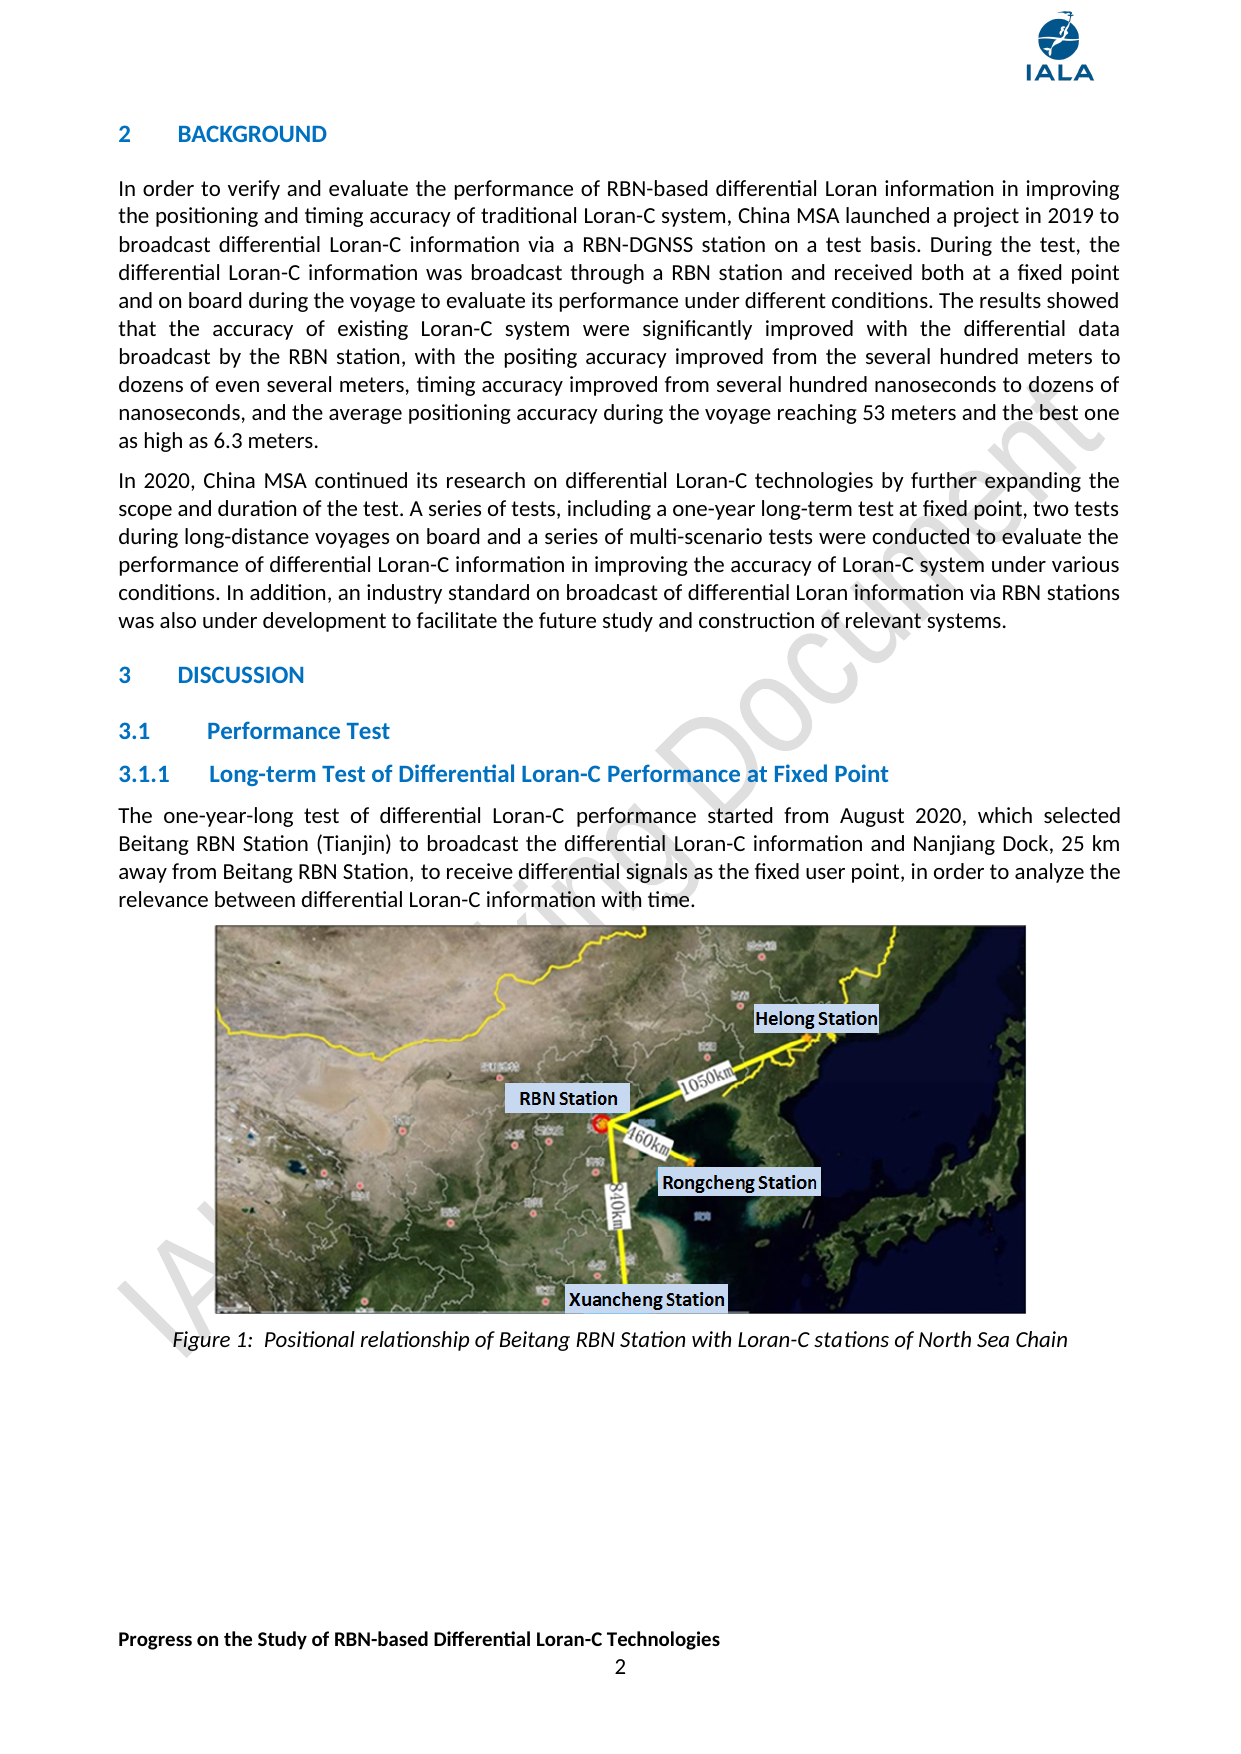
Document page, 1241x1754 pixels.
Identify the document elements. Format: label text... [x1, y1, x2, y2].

picture [1011, 3, 1106, 96]
text The one-year-long test of differential Loran-C performance started from August 2020, which selected Beitang RBN Station (Tianjin) to broadcast the differential Loran-C information and Nanjiang Dock, 25 km away from Beitang RBN Station, to receive differential signals as the fixed user point, in order to analyze the relevance between differential Loran-C information with time. [118, 801, 1122, 913]
picture [214, 925, 1027, 1314]
text In 2020, China MSA continued its research on differential Loran-C technologies by further expanding the scope and duration of the test. A series of tests, including a one-year long-term test at fixed point, two tests during long-distance voyages on board and a series of multi-scenario tests were conducted to evaluate the performance of differential Loran-C information in improving the accuracy of Loran-C system under various conditions. In addition, an industry standard on broadcast of differential Loran information via RBN stations was also under development to facilitate the future study and construction of relevant systems. [118, 466, 1122, 634]
subtitle Performance Test [118, 715, 1122, 746]
text Figure 1: Positional relationship of Beitang RBN Station with Loran-C stations of North Sea Chain [118, 1326, 1122, 1354]
subtitle Discussion [118, 659, 1122, 690]
subtitle Background [118, 118, 1122, 149]
subtitle 3.1.1 Long-term Test of Differential Loran-C Performance at Fixed Point [118, 758, 1122, 788]
text In order to verify and evaluate the performance of RBN-based differential Loran information in improving the positioning and timing accuracy of traditional Loran-C system, China MSA launched a project in 2019 to broadcast differential Loran-C information via a RBN-DGNSS station on a test basis. During the test, the differential Loran-C information was broadcast through a RBN station and received both at a fixed point and on board during the voyage to evaluate its performance under different conditions. The results showed that the accuracy of existing Loran-C system were significantly improved with the differential data broadcast by the RBN station, with the positing accuracy improved from the several hundred meters to dozens of even several meters, timing accuracy improved from several hundred nanoseconds to dozens of nanoseconds, and the average positioning accuracy during the voyage reaching 53 meters and the best one as high as 6.3 meters. [118, 174, 1122, 454]
